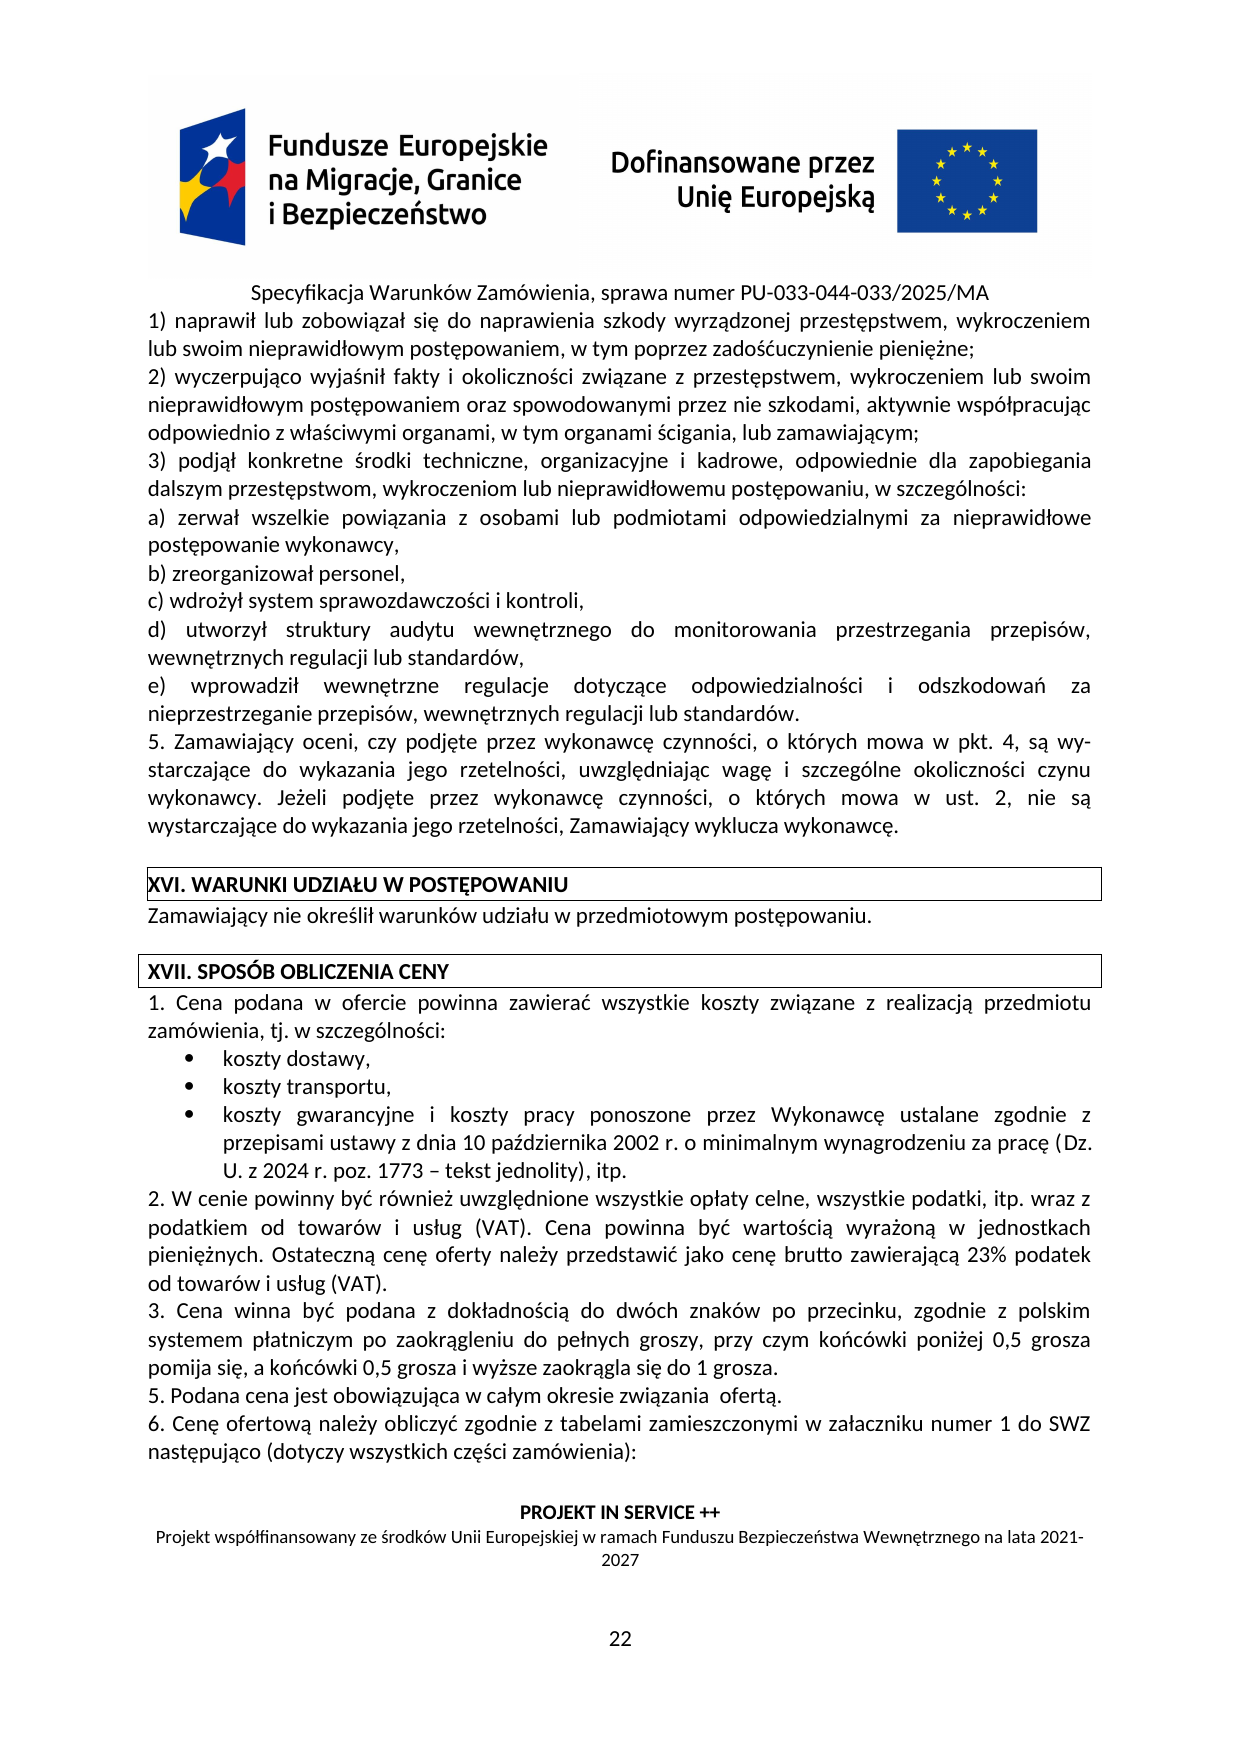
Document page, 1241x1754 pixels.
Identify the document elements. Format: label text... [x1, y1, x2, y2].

list koszty dostawy, [185, 1044, 1093, 1072]
text 3. Cena winna być podana z dokładnością do dwóch znaków po przecinku, zgodnie z polskim systemem płatniczym po zaokrągleniu do pełnych groszy, przy czym końcówki poniżej 0,5 grosza pomija się, a końcówki 0,5 grosza i wyższe zaokrągla się do 1 grosza. [148, 1297, 1093, 1381]
text d) utworzył struktury audytu wewnętrznego do monitorowania przestrzegania przepisów, wewnętrznych regulacji lub standardów, [148, 615, 1093, 671]
text 6. Cenę ofertową należy obliczyć zgodnie z tabelami zamieszczonymi w załaczniku numer 1 do SWZ następująco (dotyczy wszystkich części zamówienia): [148, 1409, 1093, 1465]
text 1) naprawił lub zobowiązał się do naprawienia szkody wyrządzonej przestępstwem, wykroczeniem lub swoim nieprawidłowym postępowaniem, w tym poprzez zadośćuczynienie pieniężne; [148, 306, 1093, 362]
text 5. Zamawiający oceni, czy podjęte przez wykonawcę czynności, o których mowa w pkt. 4, są wy-starczające do wykazania jego rzetelności, uwzględniając wagę i szczególne okoliczności czynu wykonawcy. Jeżeli podjęte przez wykonawcę czynności, o których mowa w ust. 2, nie są wystarczające do wykazania jego rzetelności, Zamawiający wyklucza wykonawcę. [148, 727, 1093, 839]
text XVII. SPOSÓB OBLICZENIA CENY [139, 955, 1101, 987]
text e) wprowadził wewnętrzne regulacje dotyczące odpowiedzialności i odszkodowań za nieprzestrzeganie przepisów, wewnętrznych regulacji lub standardów. [148, 671, 1093, 727]
list koszty gwarancyjne i koszty pracy ponoszone przez Wykonawcę ustalane zgodnie z przepisami ustawy z dnia 10 października 2002 r. o minimalnym wynagrodzeniu za pracę (Dz. U. z 2024 r. poz. 1773 – tekst jednolity), itp. [185, 1101, 1093, 1184]
text 2. W cenie powinny być również uwzględnione wszystkie opłaty celne, wszystkie podatki, itp. wraz z podatkiem od towarów i usług (VAT). Cena powinna być wartością wyrażoną w jednostkach pieniężnych. Ostateczną cenę oferty należy przedstawić jako cenę brutto zawierającą 23% podatek od towarów i usług (VAT). [148, 1184, 1093, 1297]
text 2) wyczerpująco wyjaśnił fakty i okoliczności związane z przestępstwem, wykroczeniem lub swoim nieprawidłowym postępowaniem oraz spowodowanymi przez nie szkodami, aktywnie współpracując odpowiednio z właściwymi organami, w tym organami ścigania, lub zamawiającym; [148, 362, 1093, 447]
text 5. Podana cena jest obowiązująca w całym okresie związania ofertą. [148, 1381, 1093, 1409]
text c) wdrożył system sprawozdawczości i kontroli, [148, 587, 1093, 615]
text XVI. WARUNKI UDZIAŁU W POSTĘPOWANIU [148, 868, 1101, 900]
text b) zreorganizował personel, [148, 559, 1093, 587]
text a) zerwał wszelkie powiązania z osobami lub podmiotami odpowiedzialnymi za nieprawidłowe postępowanie wykonawcy, [148, 503, 1093, 559]
text 3) podjął konkretne środki techniczne, organizacyjne i kadrowe, odpowiednie dla zapobiegania dalszym przestępstwom, wykroczeniom lub nieprawidłowemu postępowaniu, w szczególności: [148, 447, 1093, 503]
text 1. Cena podana w ofercie powinna zawierać wszystkie koszty związane z realizacją przedmiotu zamówienia, tj. w szczególności: [148, 988, 1093, 1044]
picture [147, 73, 1093, 279]
list koszty transportu, [185, 1072, 1093, 1101]
text Zamawiający nie określił warunków udziału w przedmiotowym postępowaniu. [148, 901, 1093, 929]
